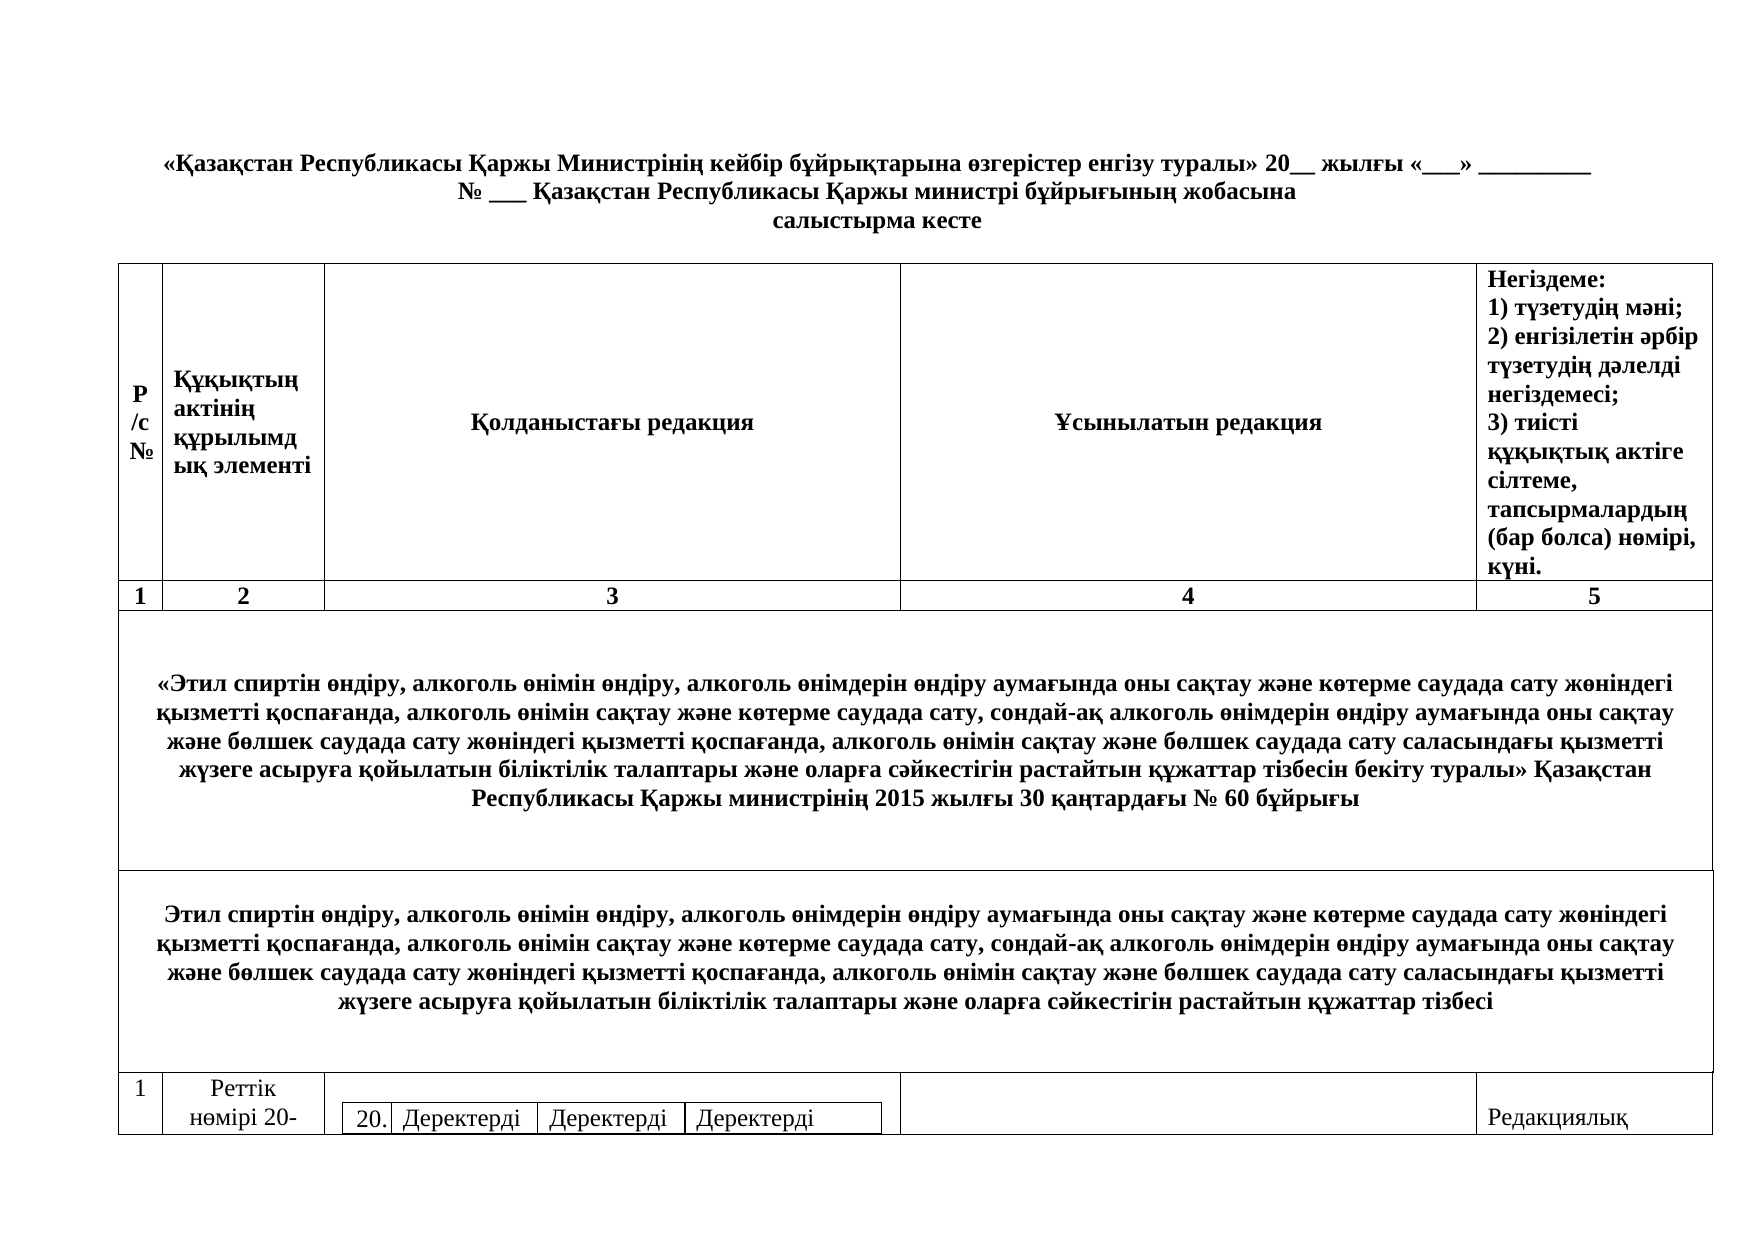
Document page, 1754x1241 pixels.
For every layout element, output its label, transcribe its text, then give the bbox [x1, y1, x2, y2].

table_cell [325, 1073, 900, 1133]
table_cell Этил спиртін өндіру, алкоголь өнімін өндіру, алкоголь өнімдерін өндіру аумағында оны сақтау және көтерме саудада сату жөніндегі қызметті қоспағанда, алкоголь өнімін сақтау және көтерме саудада сату, сондай-ақ алкоголь өнімдерін өндіру аумағында оны сақтау және бөлшек саудада сату жөніндегі қызметті қоспағанда, алкоголь өнімін сақтау және бөлшек саудада сату саласындағы қызметті жүзеге асыруға қойылатын біліктілік талаптары және оларға сәйкестігін растайтын құжаттар тізбесі [119, 871, 1713, 1072]
table_cell «Этил спиртін өндіру, алкоголь өнімін өндіру, алкоголь өнімдерін өндіру аумағында оны сақтау және көтерме саудада сату жөніндегі қызметті қоспағанда, алкоголь өнімін сақтау және көтерме саудада сату, сондай-ақ алкоголь өнімдерін өндіру аумағында оны сақтау және бөлшек саудада сату жөніндегі қызметті қоспағанда, алкоголь өнімін сақтау және бөлшек саудада сату саласындағы қызметті жүзеге асыруға қойылатын біліктілік талаптары және оларға сәйкестігін растайтын құжаттар тізбесін бекіту туралы» Қазақстан Республикасы Қаржы министрінің 2015 жылғы 30 қаңтардағы № 60 бұйрығы [119, 611, 1712, 870]
table_cell 5 [1477, 581, 1712, 610]
table_header Қолданыстағы редакция [325, 264, 900, 580]
table_cell [901, 1073, 1476, 1133]
table_cell 1 [119, 581, 162, 610]
text салыстырма кесте [148, 205, 1606, 234]
table_header Ұсынылатын редакция [901, 264, 1476, 580]
table_cell 1 [119, 1073, 162, 1133]
table_cell 3 [325, 581, 900, 610]
table_cell 4 [901, 581, 1476, 610]
table_header Негіздеме: 1) түзетудің мәні; 2) енгізілетін әрбір түзетудің дәлелді негіздемесі; 3) тиісті құқықтық актіге сілтеме, тапсырмалардың (бар болса) нөмірі, күні. [1477, 264, 1712, 580]
table_header Құқықтың актінің құрылымдық элементі [163, 264, 324, 580]
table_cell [163, 1073, 324, 1133]
text «Қазақстан Республикасы Қаржы Министрiнiң кейбiр бұйрықтарына өзгерістер енгізу туралы» 20__ жылғы «___» _________ № ___ Қазақстан Республикасы Қаржы министрі бұйрығының жобасына [148, 148, 1606, 205]
table_cell 2 [163, 581, 324, 610]
table_header Р/с № [119, 264, 162, 580]
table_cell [1477, 1073, 1712, 1133]
